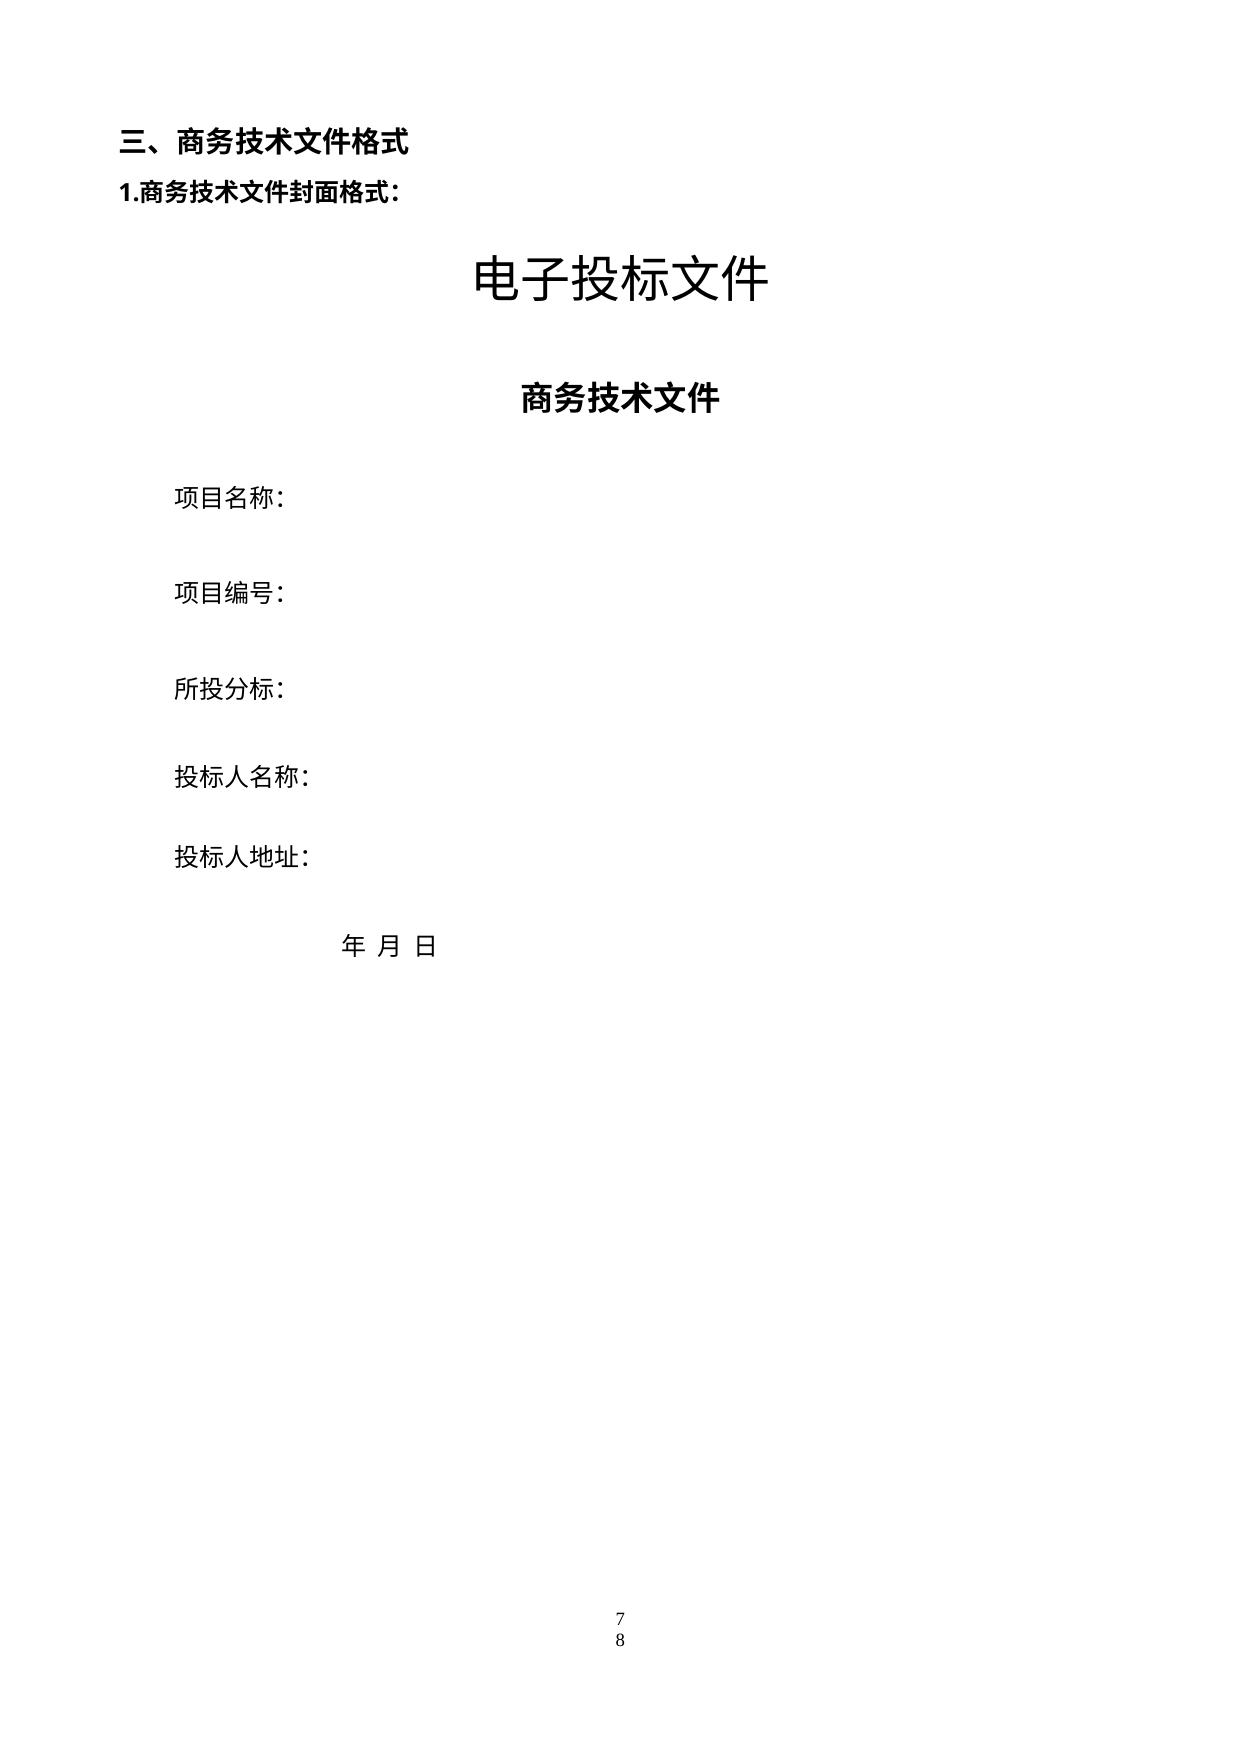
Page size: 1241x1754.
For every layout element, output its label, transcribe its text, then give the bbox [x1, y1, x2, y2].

text 项目名称： [118, 478, 1122, 515]
text 所投分标： [118, 669, 1122, 705]
text 投标人名称： [118, 757, 1122, 793]
text 三、商务技术文件格式 [118, 118, 1122, 160]
text 投标人地址： [118, 838, 1122, 874]
text 1.商务技术文件封面格式： [118, 173, 1122, 209]
text 项目编号： [118, 574, 1122, 610]
text 年 月 日 [118, 926, 1122, 962]
text 商务技术文件 [118, 371, 1122, 419]
text 电子投标文件 [118, 240, 1122, 312]
